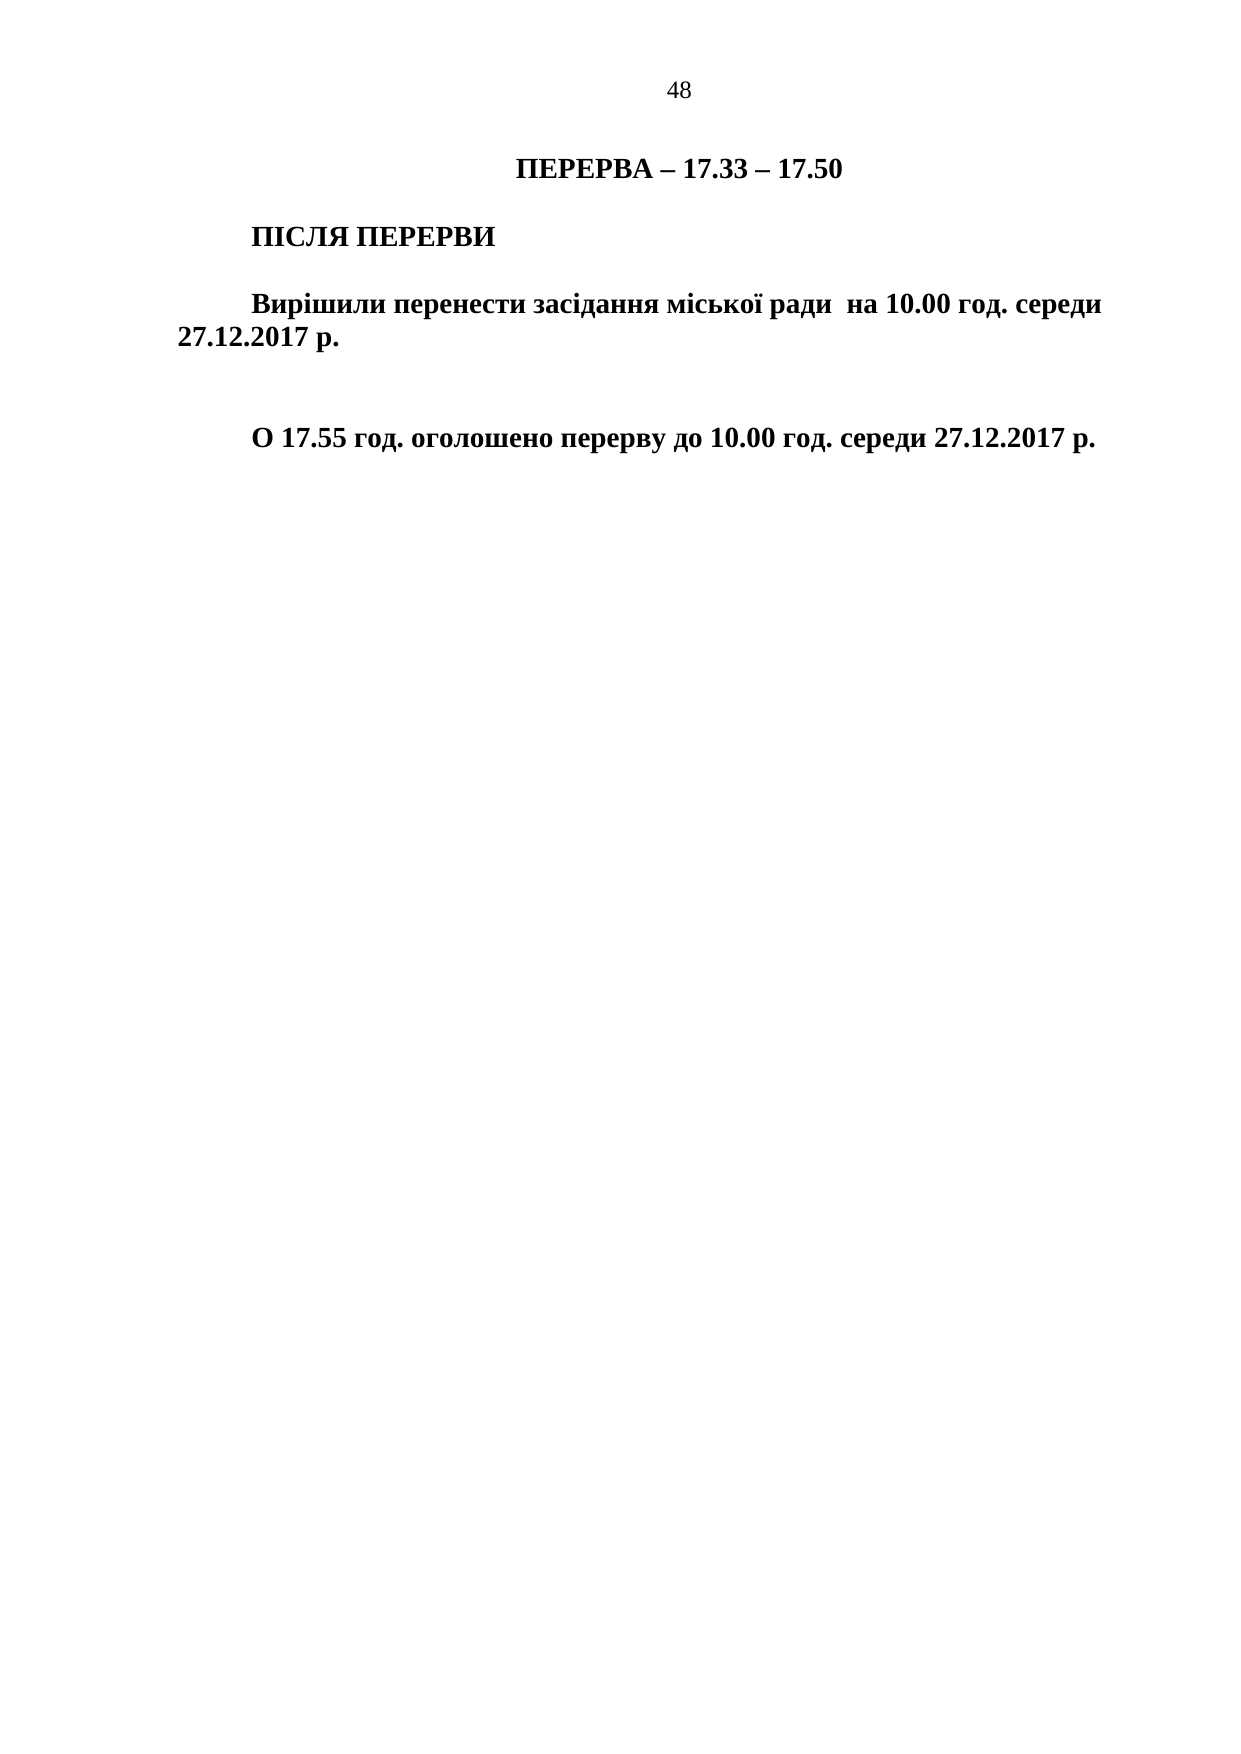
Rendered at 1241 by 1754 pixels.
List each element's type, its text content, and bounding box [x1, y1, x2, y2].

text ПІСЛЯ ПЕРЕРВИ [177, 219, 1181, 252]
text Вирішили перенести засідання міської ради на 10.00 год. середи 27.12.2017 р. [177, 286, 1181, 353]
text О 17.55 год. оголошено перерву до 10.00 год. середи 27.12.2017 р. [177, 420, 1181, 453]
text ПЕРЕРВА – 17.33 – 17.50 [177, 152, 1181, 185]
